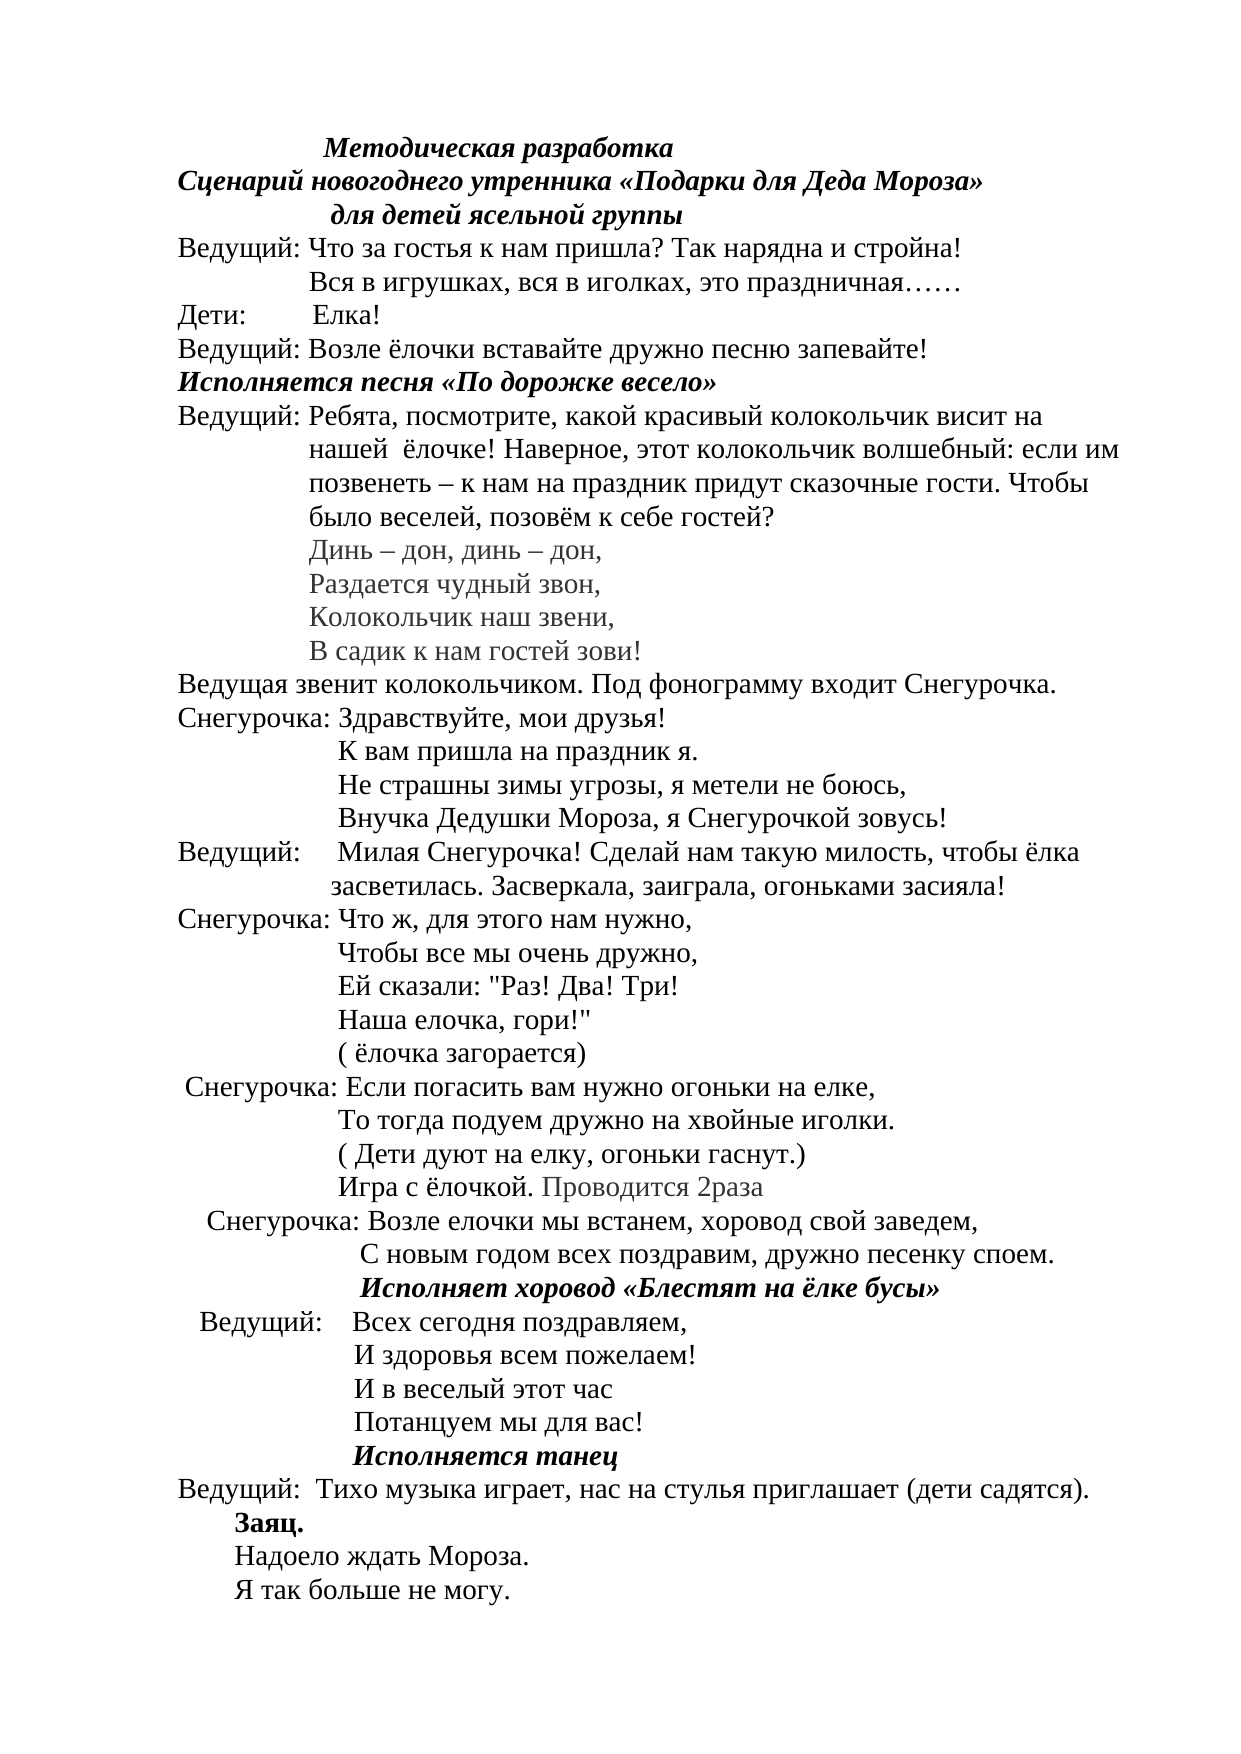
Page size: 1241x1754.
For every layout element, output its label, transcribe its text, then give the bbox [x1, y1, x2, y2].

text Снегурочка: Что ж, для этого нам нужно, Чтобы все мы очень дружно, Ей сказали: "Раз! Два! Три! Наша елочка, гори!" [177, 901, 1152, 1035]
text Внучка Дедушки Мороза, я Снегурочкой зовусь! [177, 801, 1152, 834]
text Исполняется песня «По дорожке весело» [177, 364, 1152, 398]
text Исполняет хоровод «Блестят на ёлке бусы» [177, 1270, 1152, 1304]
text Снегурочка: Возле елочки мы встанем, хоровод свой заведем, [177, 1203, 1152, 1237]
text Ведущая звенит колокольчиком. Под фонограмму входит Снегурочка. [177, 666, 1152, 700]
text для детей ясельной группы [177, 197, 1152, 230]
text нашей ёлочке! Наверное, этот колокольчик волшебный: если им [177, 432, 1152, 465]
text То тогда подуем дружно на хвойные иголки. [177, 1102, 1152, 1136]
text Колокольчик наш звени, [177, 599, 1152, 633]
text Ведущий: Всех сегодня поздравляем, [177, 1304, 1152, 1337]
text И в веселый этот час [177, 1371, 1152, 1404]
text И здоровья всем пожелаем! [177, 1337, 1152, 1371]
text Динь – дон, динь – дон, [177, 532, 1152, 566]
text Снегурочка: Здравствуйте, мои друзья! [177, 700, 1152, 733]
text было веселей, позовём к себе гостей? [177, 499, 1152, 532]
text ( ёлочка загорается) Снегурочка: Если погасить вам нужно огоньки на елке, [177, 1035, 1152, 1102]
text К вам пришла на праздник я. [177, 733, 1152, 767]
text Я так больше не могу. [177, 1572, 1152, 1606]
text Ведущий: Милая Снегурочка! Сделай нам такую милость, чтобы ёлка [177, 834, 1152, 868]
text Методическая разработка [177, 130, 1152, 163]
text Ведущий: Ребята, посмотрите, какой красивый колокольчик висит на [177, 398, 1152, 432]
text Ведущий: Тихо музыка играет, нас на стулья приглашает (дети садятся). [177, 1471, 1152, 1505]
text Сценарий новогоднего утренника «Подарки для Деда Мороза» [177, 163, 1152, 197]
text В садик к нам гостей зови! [177, 633, 1152, 666]
text Надоело ждать Мороза. [177, 1538, 1152, 1572]
text Не страшны зимы угрозы, я метели не боюсь, [177, 767, 1152, 801]
text позвенеть – к нам на праздник придут сказочные гости. Чтобы [177, 465, 1152, 499]
text Потанцуем мы для вас! [177, 1404, 1152, 1438]
text Исполняется танец [177, 1438, 1152, 1471]
text Заяц. [177, 1505, 1152, 1538]
text Раздается чудный звон, [177, 566, 1152, 599]
text Вся в игрушках, вся в иголках, это праздничная…… [177, 264, 1152, 297]
text Ведущий: Возле ёлочки вставайте дружно песню запевайте! [177, 331, 1152, 364]
text Дети: Елка! [177, 297, 1152, 331]
text С новым годом всех поздравим, дружно песенку споем. [177, 1237, 1152, 1270]
text засветилась. Засверкала, заиграла, огоньками засияла! [177, 868, 1152, 901]
text ( Дети дуют на елку, огоньки гаснут.) [177, 1136, 1152, 1169]
text Игра с ёлочкой. Проводится 2раза [177, 1169, 1152, 1203]
text Ведущий: Что за гостья к нам пришла? Так нарядна и стройна! [177, 230, 1152, 264]
